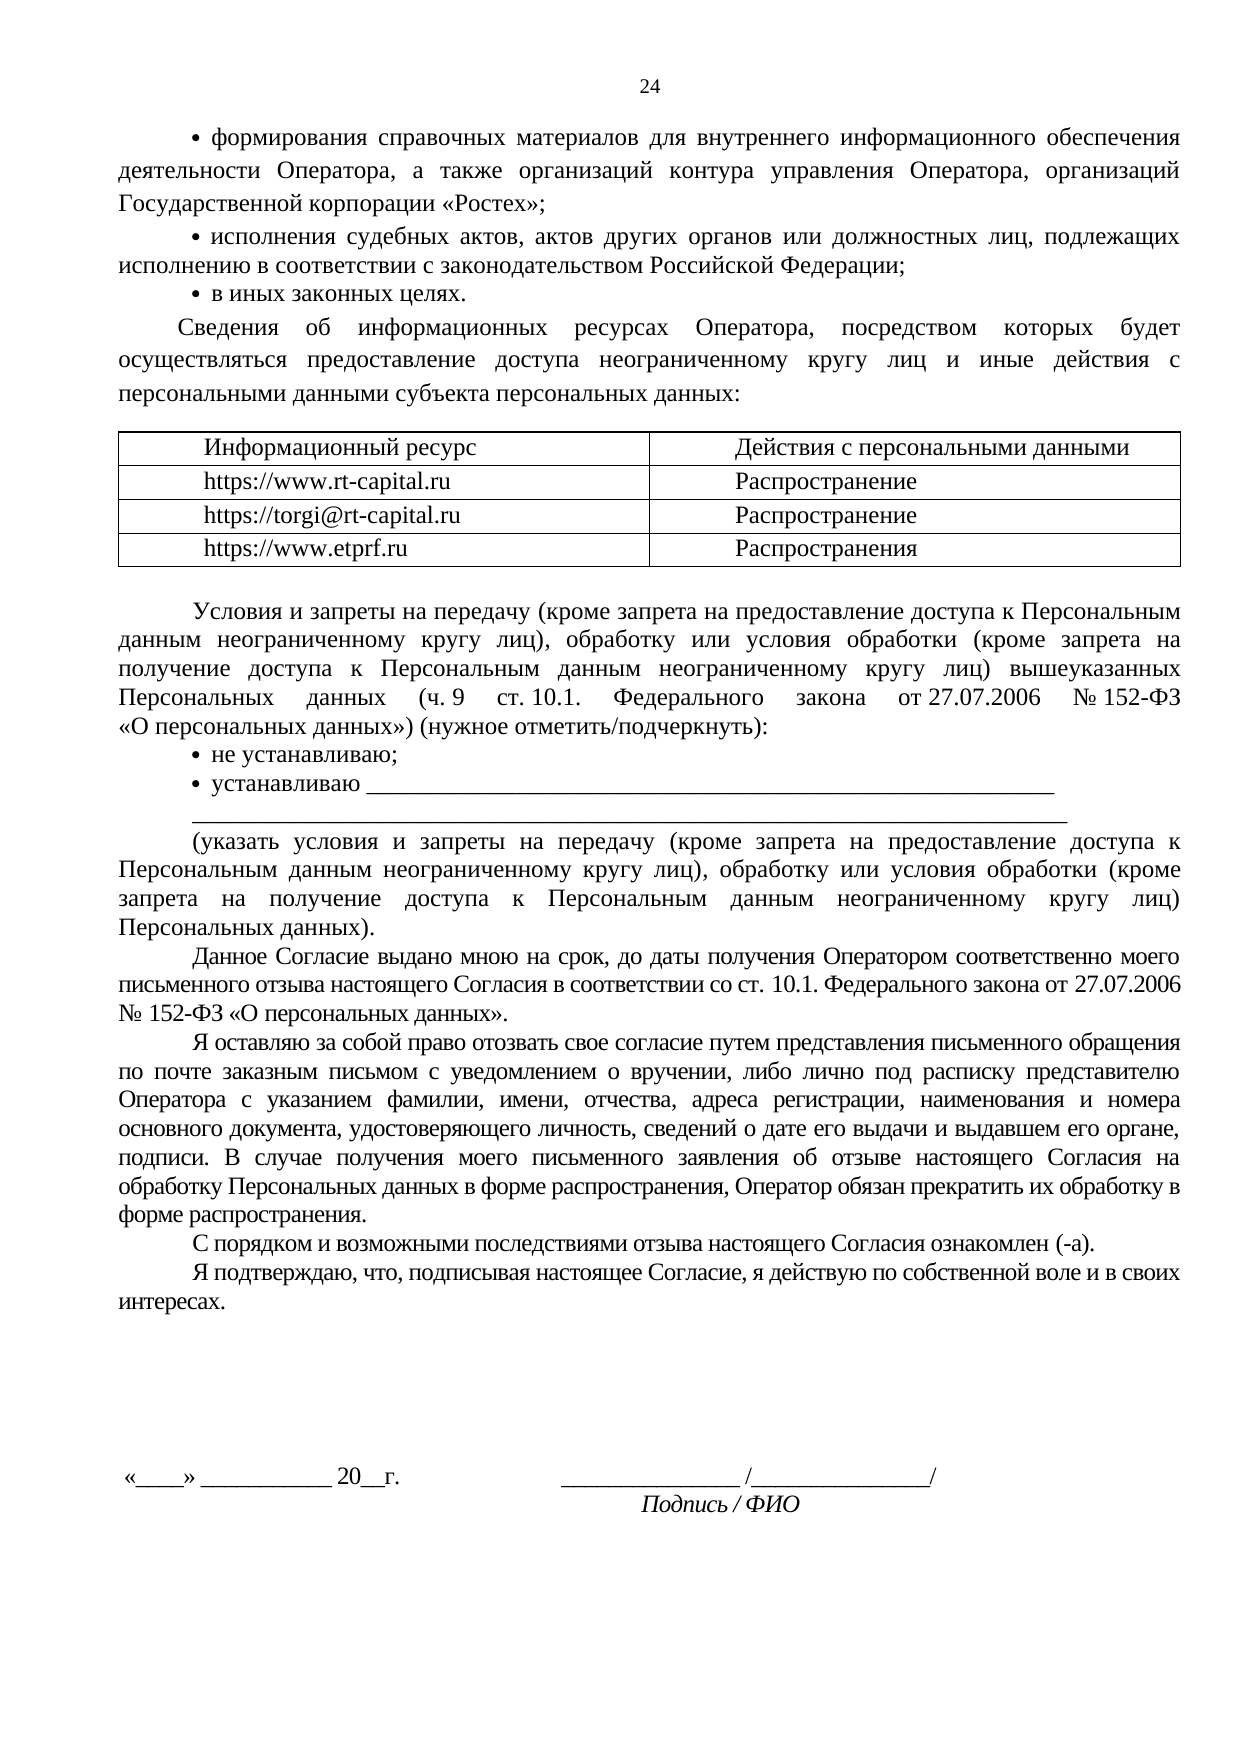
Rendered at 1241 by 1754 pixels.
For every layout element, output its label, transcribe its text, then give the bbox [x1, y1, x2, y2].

text Условия и запреты на передачу (кроме запрета на предоставление доступа к Персональным данным неограниченному кругу лиц), обработку или условия обработки (кроме запрета на получение доступа к Персональным данным неограниченному кругу лиц) вышеуказанных Персональных данных (ч. 9 ст. 10.1. Федерального закона от 27.07.2006 № 152-ФЗ «О персональных данных») (нужное отметить/подчеркнуть): [118, 596, 1181, 739]
list не устанавливаю; [118, 739, 1181, 768]
list устанавливаю _______________________________________________________ [118, 768, 1181, 797]
text «____» ___________ 20__г. _______________ /_______________/ [118, 1461, 1181, 1489]
table_cell https://www.rt-capital.ru [119, 466, 649, 499]
table_cell https://www.etprf.ru [119, 534, 649, 566]
table_cell Распространение [650, 500, 1180, 532]
text Данное Согласие выдано мною на срок, до даты получения Оператором соответственно моего письменного отзыва настоящего Согласия в соответствии со ст. 10.1. Федерального закона от 27.07.2006 № 152-ФЗ «О персональных данных». [118, 941, 1181, 1027]
text С порядком и возможными последствиями отзыва настоящего Согласия ознакомлен (-а). [118, 1228, 1181, 1257]
text Подпись / ФИО [118, 1489, 1181, 1518]
list формирования справочных материалов для внутреннего информационного обеспечения деятельности Оператора, а также организаций контура управления Оператора, организаций Государственной корпорации «Ростех»; [118, 122, 1181, 217]
text Я подтверждаю, что, подписывая настоящее Согласие, я действую по собственной воле и в своих интересах. [118, 1257, 1181, 1314]
table_cell https://torgi@rt-capital.ru [119, 500, 649, 532]
text Я оставляю за собой право отозвать свое согласие путем представления письменного обращения по почте заказным письмом с уведомлением о вручении, либо лично под расписку представителю Оператора с указанием фамилии, имени, отчества, адреса регистрации, наименования и номера основного документа, удостоверяющего личность, сведений о дате его выдачи и выдавшем его органе, подписи. В случае получения моего письменного заявления об отзыве настоящего Согласия на обработку Персональных данных в форме распространения, Оператор обязан прекратить их обработку в форме распространения. [118, 1027, 1181, 1228]
text ______________________________________________________________________ [118, 797, 1181, 826]
table_header Информационный ресурс [119, 433, 649, 465]
table_cell Распространения [650, 534, 1180, 566]
text (указать условия и запреты на передачу (кроме запрета на предоставление доступа к Персональным данным неограниченному кругу лиц), обработку или условия обработки (кроме запрета на получение доступа к Персональным данным неограниченному кругу лиц) Персональных данных). [118, 826, 1181, 941]
table_cell Распространение [650, 466, 1180, 499]
list исполнения судебных актов, актов других органов или должностных лиц, подлежащих исполнению в соответствии с законодательством Российской Федерации; [118, 221, 1181, 278]
table_header Действия с персональными данными [650, 433, 1180, 465]
list Сведения об информационных ресурсах Оператора, посредством которых будет осуществляться предоставление доступа неограниченному кругу лиц и иные действия с персональными данными субъекта персональных данных: [118, 312, 1181, 406]
list в иных законных целях. [118, 278, 1181, 307]
